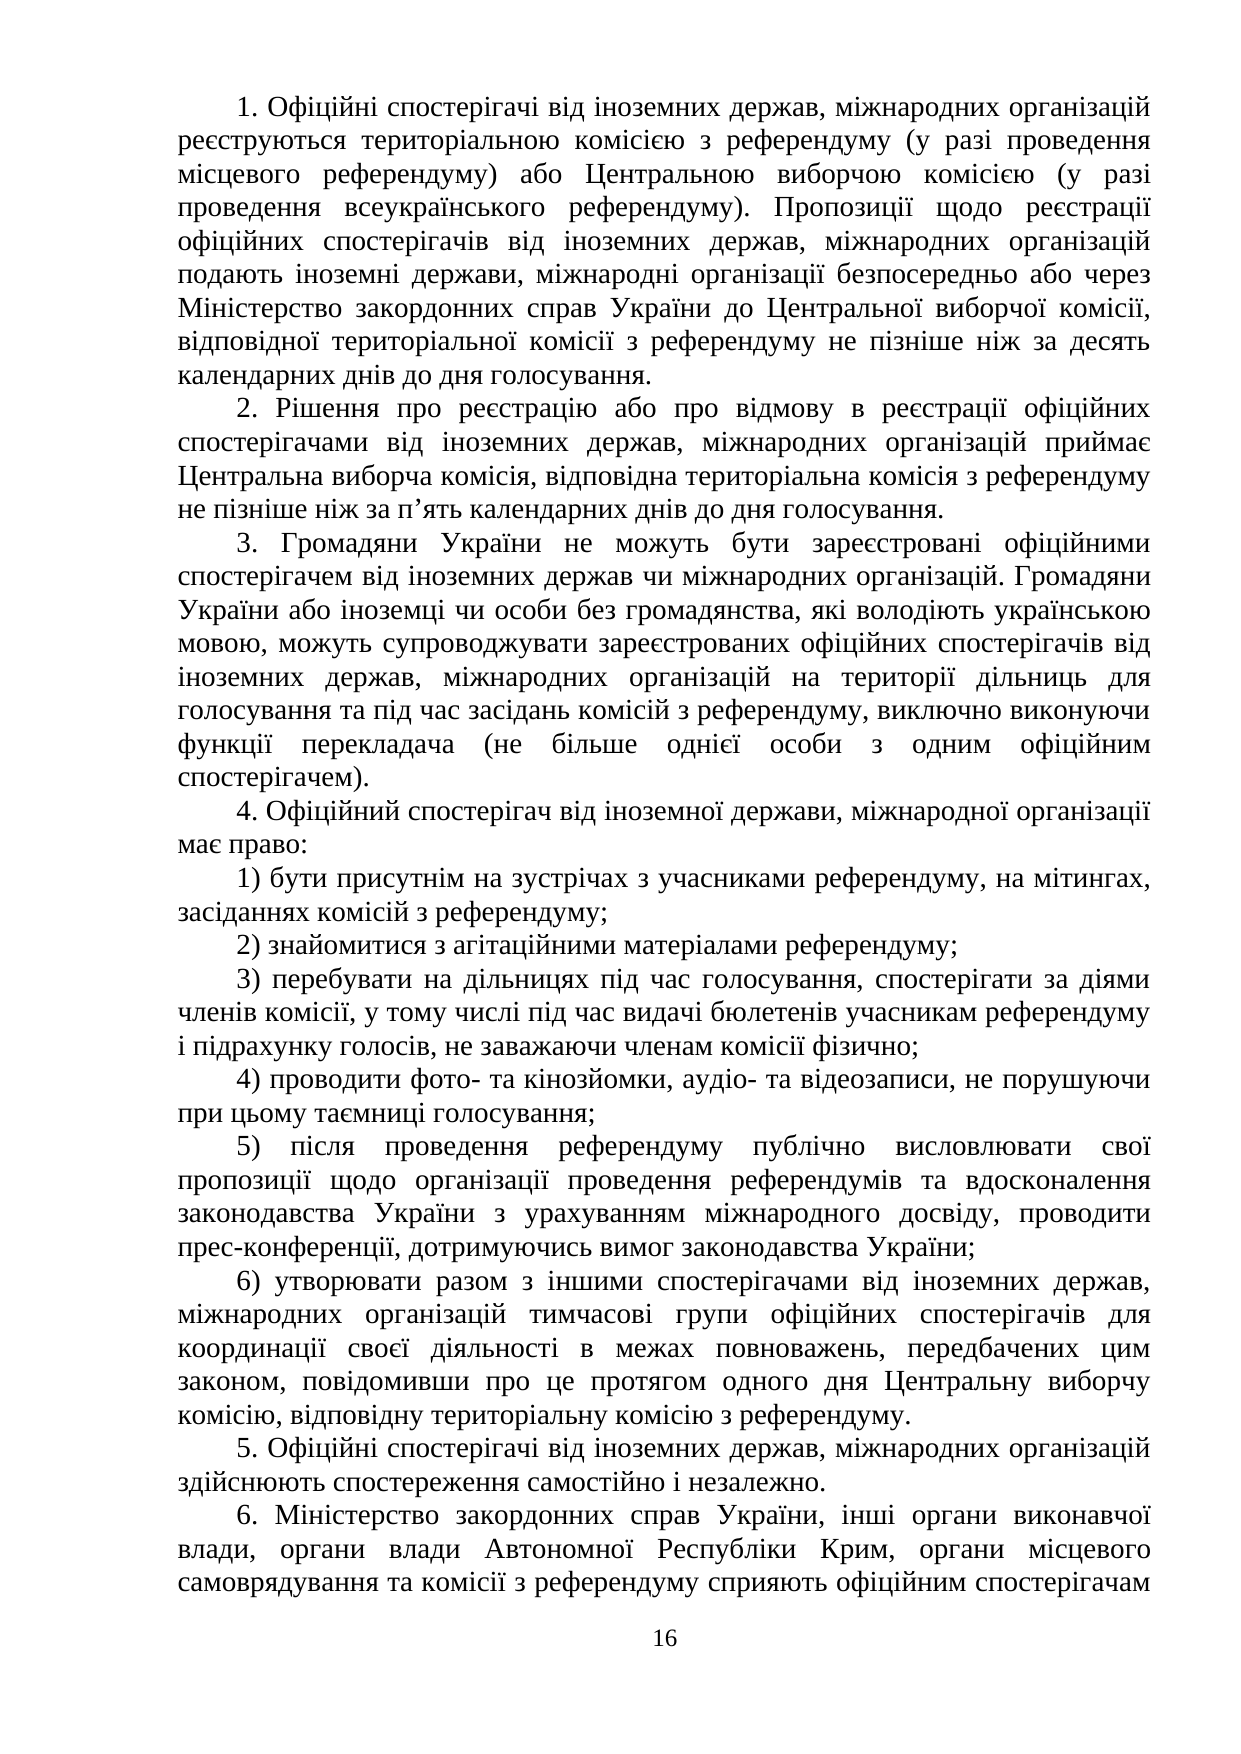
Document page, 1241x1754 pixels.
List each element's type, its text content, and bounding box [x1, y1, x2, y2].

text 3. Громадяни України не можуть бути зареєстровані офіційними спостерігачем від іноземних держав чи міжнародних організацій. Громадяни України або іноземці чи особи без громадянства, які володіють українською мовою, можуть супроводжувати зареєстрованих офіційних спостерігачів від іноземних держав, міжнародних організацій на території дільниць для голосування та під час засідань комісій з референдуму, виключно виконуючи функції перекладача (не більше однієї особи з одним офіційним спостерігачем). [177, 525, 1152, 793]
text 2) знайомитися з агітаційними матеріалами референдуму; [177, 927, 1152, 961]
text 5) після проведення референдуму публічно висловлювати свої пропозиції щодо організації проведення референдумів та вдосконалення законодавства України з урахуванням міжнародного досвіду, проводити прес-конференції, дотримуючись вимог законодавства України; [177, 1128, 1152, 1263]
text 1) бути присутнім на зустрічах з учасниками референдуму, на мітингах, засіданнях комісій з референдуму; [177, 860, 1152, 927]
text 2. Рішення про реєстрацію або про відмову в реєстрації офіційних спостерігачами від іноземних держав, міжнародних організацій приймає Центральна виборча комісія, відповідна територіальна комісія з референдуму не пізніше ніж за п’ять календарних днів до дня голосування. [177, 391, 1152, 525]
text 3) перебувати на дільницях під час голосування, спостерігати за діями членів комісії, у тому числі під час видачі бюлетенів учасникам референдуму і підрахунку голосів, не заважаючи членам комісії фізично; [177, 961, 1152, 1061]
text 6) утворювати разом з іншими спостерігачами від іноземних держав, міжнародних організацій тимчасові групи офіційних спостерігачів для координації своєї діяльності в межах повноважень, передбачених цим законом, повідомивши про це протягом одного дня Центральну виборчу комісію, відповідну територіальну комісію з референдуму. [177, 1263, 1152, 1430]
text 4. Офіційний спостерігач від іноземної держави, міжнародної організації має право: [177, 793, 1152, 860]
text 5. Офіційні спостерігачі від іноземних держав, міжнародних організацій здійснюють спостереження самостійно і незалежно. [177, 1430, 1152, 1497]
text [177, 1497, 1152, 1598]
text 4) проводити фото- та кінозйомки, аудіо- та відеозаписи, не порушуючи при цьому таємниці голосування; [177, 1061, 1152, 1128]
text 1. Офіційні спостерігачі від іноземних держав, міжнародних організацій реєструються територіальною комісією з референдуму (у разі проведення місцевого референдуму) або Центральною виборчою комісією (у разі проведення всеукраїнського референдуму). Пропозиції щодо реєстрації офіційних спостерігачів від іноземних держав, міжнародних організацій подають іноземні держави, міжнародні організації безпосередньо або через Міністерство закордонних справ України до Центральної виборчої комісії, відповідної територіальної комісії з референдуму не пізніше ніж за десять календарних днів до дня голосування. [177, 89, 1152, 391]
